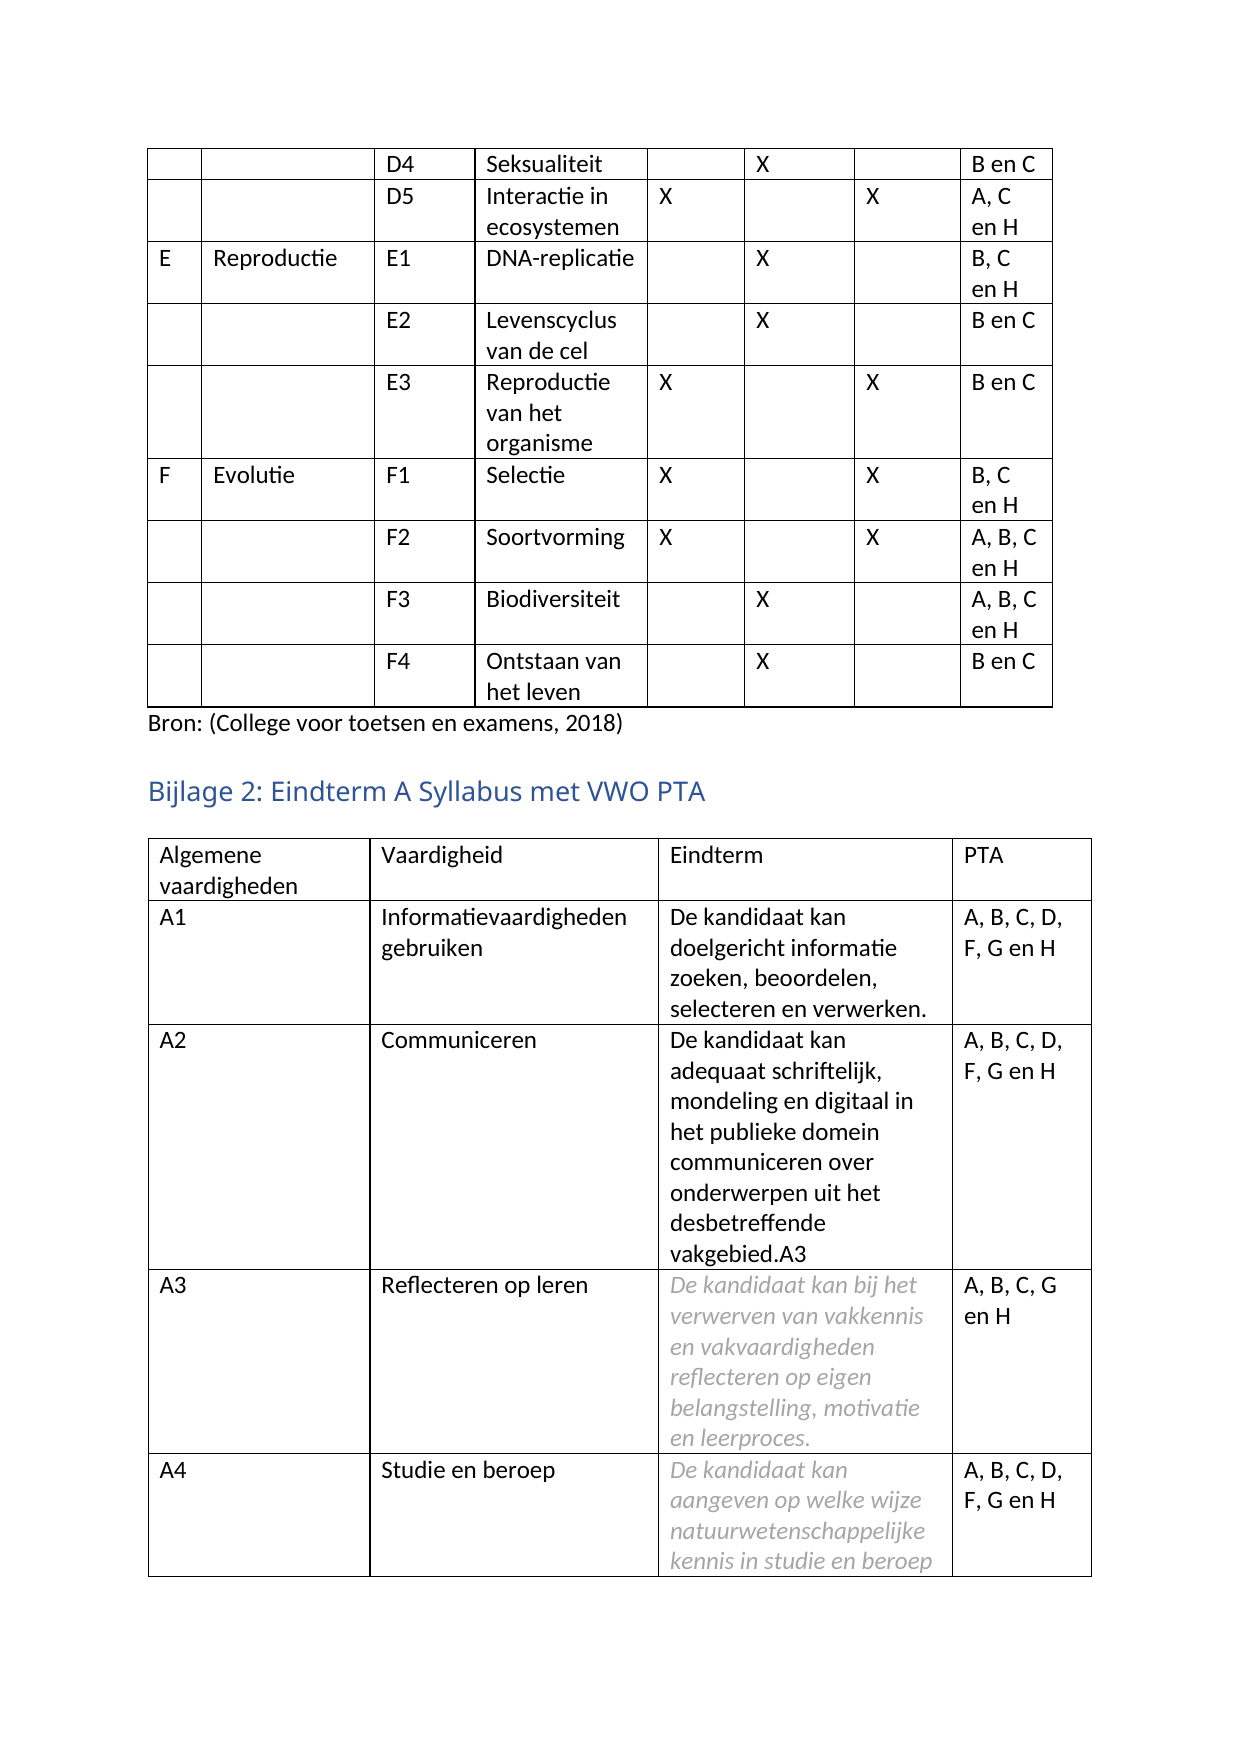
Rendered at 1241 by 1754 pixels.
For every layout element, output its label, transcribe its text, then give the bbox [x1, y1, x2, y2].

table_cell [202, 304, 374, 365]
table_cell E2 [375, 304, 474, 365]
table_header Algemene vaardigheden [149, 839, 369, 900]
table_header Vaardigheid [371, 839, 658, 900]
table_cell [202, 521, 374, 582]
table_cell X [745, 583, 854, 644]
table_cell De kandidaat kan adequaat schriftelijk, mondeling en digitaal in het publieke domein communiceren over onderwerpen uit het desbetreffende vakgebied.A3 [659, 1025, 952, 1269]
table_cell [202, 180, 374, 241]
table_cell E [148, 242, 201, 303]
table_cell A, C en H [961, 180, 1052, 241]
table_cell Seksualiteit [476, 149, 647, 179]
table_cell [648, 242, 744, 303]
table_cell F3 [375, 583, 474, 644]
table_cell [855, 583, 960, 644]
table_cell [148, 180, 201, 241]
table_cell B en C [961, 304, 1052, 365]
table_cell [855, 304, 960, 365]
table_cell B en C [961, 645, 1052, 706]
table_cell [148, 645, 201, 706]
table_cell Ontstaan van het leven [476, 645, 647, 706]
text Bron: (College voor toetsen en examens, 2018) [148, 707, 1093, 738]
table_cell [148, 149, 201, 179]
table_cell Selectie [476, 459, 647, 520]
table_cell [202, 149, 374, 179]
table_cell D5 [375, 180, 474, 241]
table_cell Reproductie [202, 242, 374, 303]
table_cell [745, 521, 854, 582]
table_cell Studie en beroep [371, 1454, 658, 1576]
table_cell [953, 1454, 1091, 1576]
table_cell B en C [961, 366, 1052, 458]
table_cell A, B, C, D, F, G en H [953, 1025, 1091, 1269]
table_cell X [745, 149, 854, 179]
table_cell E1 [375, 242, 474, 303]
table_cell [855, 149, 960, 179]
table_cell De kandidaat kan bij het verwerven van vakkennis en vakvaardigheden reflecteren op eigen belangstelling, motivatie en leerproces. [659, 1270, 952, 1453]
table_cell X [648, 366, 744, 458]
table_cell [202, 366, 374, 458]
table_cell A4 [149, 1454, 369, 1576]
table_cell X [745, 304, 854, 365]
table_cell X [855, 366, 960, 458]
table_cell X [745, 242, 854, 303]
table_cell X [648, 521, 744, 582]
table_cell A2 [149, 1025, 369, 1269]
table_cell A, B, C, D, F, G en H [953, 901, 1091, 1023]
table_cell [148, 521, 201, 582]
table_cell Biodiversiteit [476, 583, 647, 644]
table_cell F1 [375, 459, 474, 520]
table_cell [855, 242, 960, 303]
table_cell F4 [375, 645, 474, 706]
table_cell [745, 180, 854, 241]
table_cell Reflecteren op leren [371, 1270, 658, 1453]
table_cell Communiceren [371, 1025, 658, 1269]
table_cell A3 [149, 1270, 369, 1453]
table_cell [648, 583, 744, 644]
table_cell A, B, C en H [961, 521, 1052, 582]
table_cell B en C [961, 149, 1052, 179]
table_cell B, C en H [961, 242, 1052, 303]
table_cell [745, 459, 854, 520]
table_cell X [648, 180, 744, 241]
table_header PTA [953, 839, 1091, 900]
table_cell D4 [375, 149, 474, 179]
subtitle Bijlage 2: Eindterm A Syllabus met VWO PTA [148, 773, 1093, 809]
table_cell [148, 304, 201, 365]
table_cell A, B, C en H [961, 583, 1052, 644]
table_cell Levenscyclus van de cel [476, 304, 647, 365]
table_cell X [855, 521, 960, 582]
table_cell [202, 583, 374, 644]
table_cell E3 [375, 366, 474, 458]
table_cell [148, 366, 201, 458]
table_cell [148, 583, 201, 644]
table_cell [855, 645, 960, 706]
table_cell [648, 149, 744, 179]
table_header Eindterm [659, 839, 952, 900]
table_cell F [148, 459, 201, 520]
table_cell X [855, 459, 960, 520]
table_cell Soortvorming [476, 521, 647, 582]
table_cell [745, 366, 854, 458]
table_cell [202, 645, 374, 706]
table_cell [648, 304, 744, 365]
table_cell Interactie in ecosystemen [476, 180, 647, 241]
table_cell Informatievaardigheden gebruiken [371, 901, 658, 1023]
table_cell Reproductie van het organisme [476, 366, 647, 458]
table_cell DNA-replicatie [476, 242, 647, 303]
table_cell X [745, 645, 854, 706]
table_cell A, B, C, G en H [953, 1270, 1091, 1453]
table_cell [648, 645, 744, 706]
table_cell X [648, 459, 744, 520]
table_cell X [855, 180, 960, 241]
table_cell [659, 1454, 952, 1576]
table_cell Evolutie [202, 459, 374, 520]
table_cell De kandidaat kan doelgericht informatie zoeken, beoordelen, selecteren en verwerken. [659, 901, 952, 1023]
table_cell B, C en H [961, 459, 1052, 520]
table_cell A1 [149, 901, 369, 1023]
table_cell F2 [375, 521, 474, 582]
